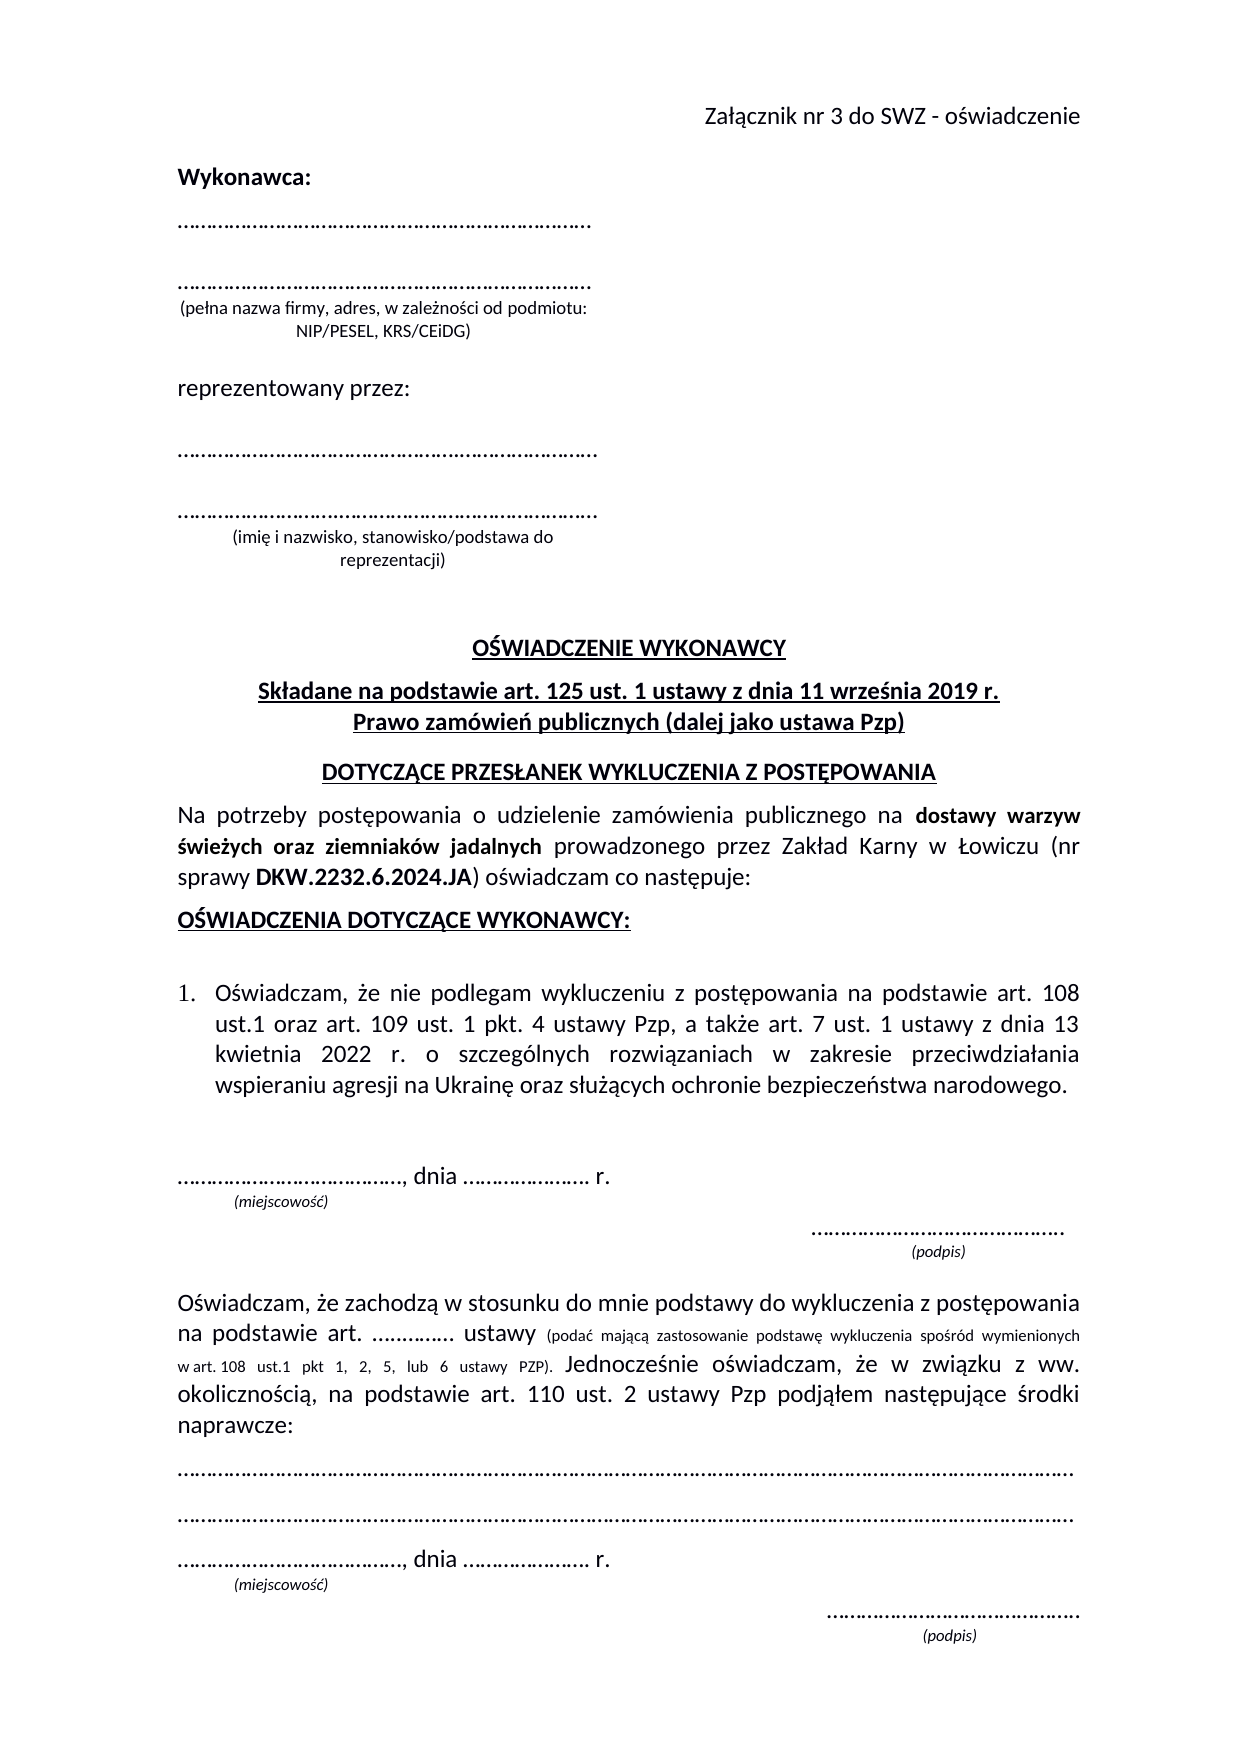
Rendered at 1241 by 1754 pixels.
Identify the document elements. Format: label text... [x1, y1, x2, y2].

text ……………………………………………………………… [177, 266, 1081, 296]
text ………………………………………….…………………… [177, 433, 682, 464]
text (pełna nazwa firmy, adres, w zależności od podmiotu: NIP/PESEL, KRS/CEiDG) [177, 296, 590, 342]
text Wykonawca: [177, 161, 1081, 192]
text DOTYCZĄCE PRZESŁANEK WYKLUCZENIA Z POSTĘPOWANIA [177, 756, 1081, 787]
text …………………………………………………………………………………………………………………………………………………………………………………………………………………………………………………………………………………… [177, 1452, 1081, 1528]
text (imię i nazwisko, stanowisko/podstawa do reprezentacji) [177, 525, 608, 571]
text (miejscowość) [177, 1191, 1081, 1211]
text ……………………….……………………………………… [177, 494, 682, 525]
text …………………………………, dnia …………………. r. [177, 1160, 1081, 1191]
text Załącznik nr 3 do SWZ - oświadczenie [177, 100, 1081, 131]
text …………………………………, dnia …………………. r. [177, 1544, 1081, 1574]
text ……………………………………………………………… [177, 204, 1081, 235]
text reprezentowany przez: [177, 372, 682, 403]
text …………………………………….. [177, 1594, 1081, 1625]
text …………………………………….. [796, 1211, 1081, 1242]
text Składane na podstawie art. 125 ust. 1 ustawy z dnia 11 września 2019 r. Prawo zamówień publicznych (dalej jako ustawa Pzp) [177, 675, 1081, 736]
text OŚWIADCZENIA DOTYCZĄCE WYKONAWCY: [177, 904, 1081, 934]
text (podpis) [815, 1625, 1081, 1645]
text (podpis) [796, 1242, 1081, 1262]
text (miejscowość) [177, 1574, 1081, 1594]
list Oświadczam, że nie podlegam wykluczeniu z postępowania na podstawie art. 108 ust.1 oraz art. 109 ust. 1 pkt. 4 ustawy Pzp, a także art. 7 ust. 1 ustawy z dnia 13 kwietnia 2022 r. o szczególnych rozwiązaniach w zakresie przeciwdziałania wspieraniu agresji na Ukrainę oraz służących ochronie bezpieczeństwa narodowego. [177, 977, 1081, 1099]
text Oświadczam, że zachodzą w stosunku do mnie podstawy do wykluczenia z postępowania na podstawie art. …..……… ustawy (podać mającą zastosowanie podstawę wykluczenia spośród wymienionych w art. 108 ust.1 pkt 1, 2, 5, lub 6 ustawy PZP). Jednocześnie oświadczam, że w związku z ww. okolicznością, na podstawie art. 110 ust. 2 ustawy Pzp podjąłem następujące środki naprawcze: [177, 1287, 1081, 1440]
text OŚWIADCZENIE WYKONAWCY [177, 632, 1081, 662]
text Na potrzeby postępowania o udzielenie zamówienia publicznego na dostawy warzyw świeżych oraz ziemniaków jadalnych prowadzonego przez Zakład Karny w Łowiczu (nr sprawy DKW.2232.6.2024.JA) oświadczam co następuje: [177, 800, 1081, 891]
